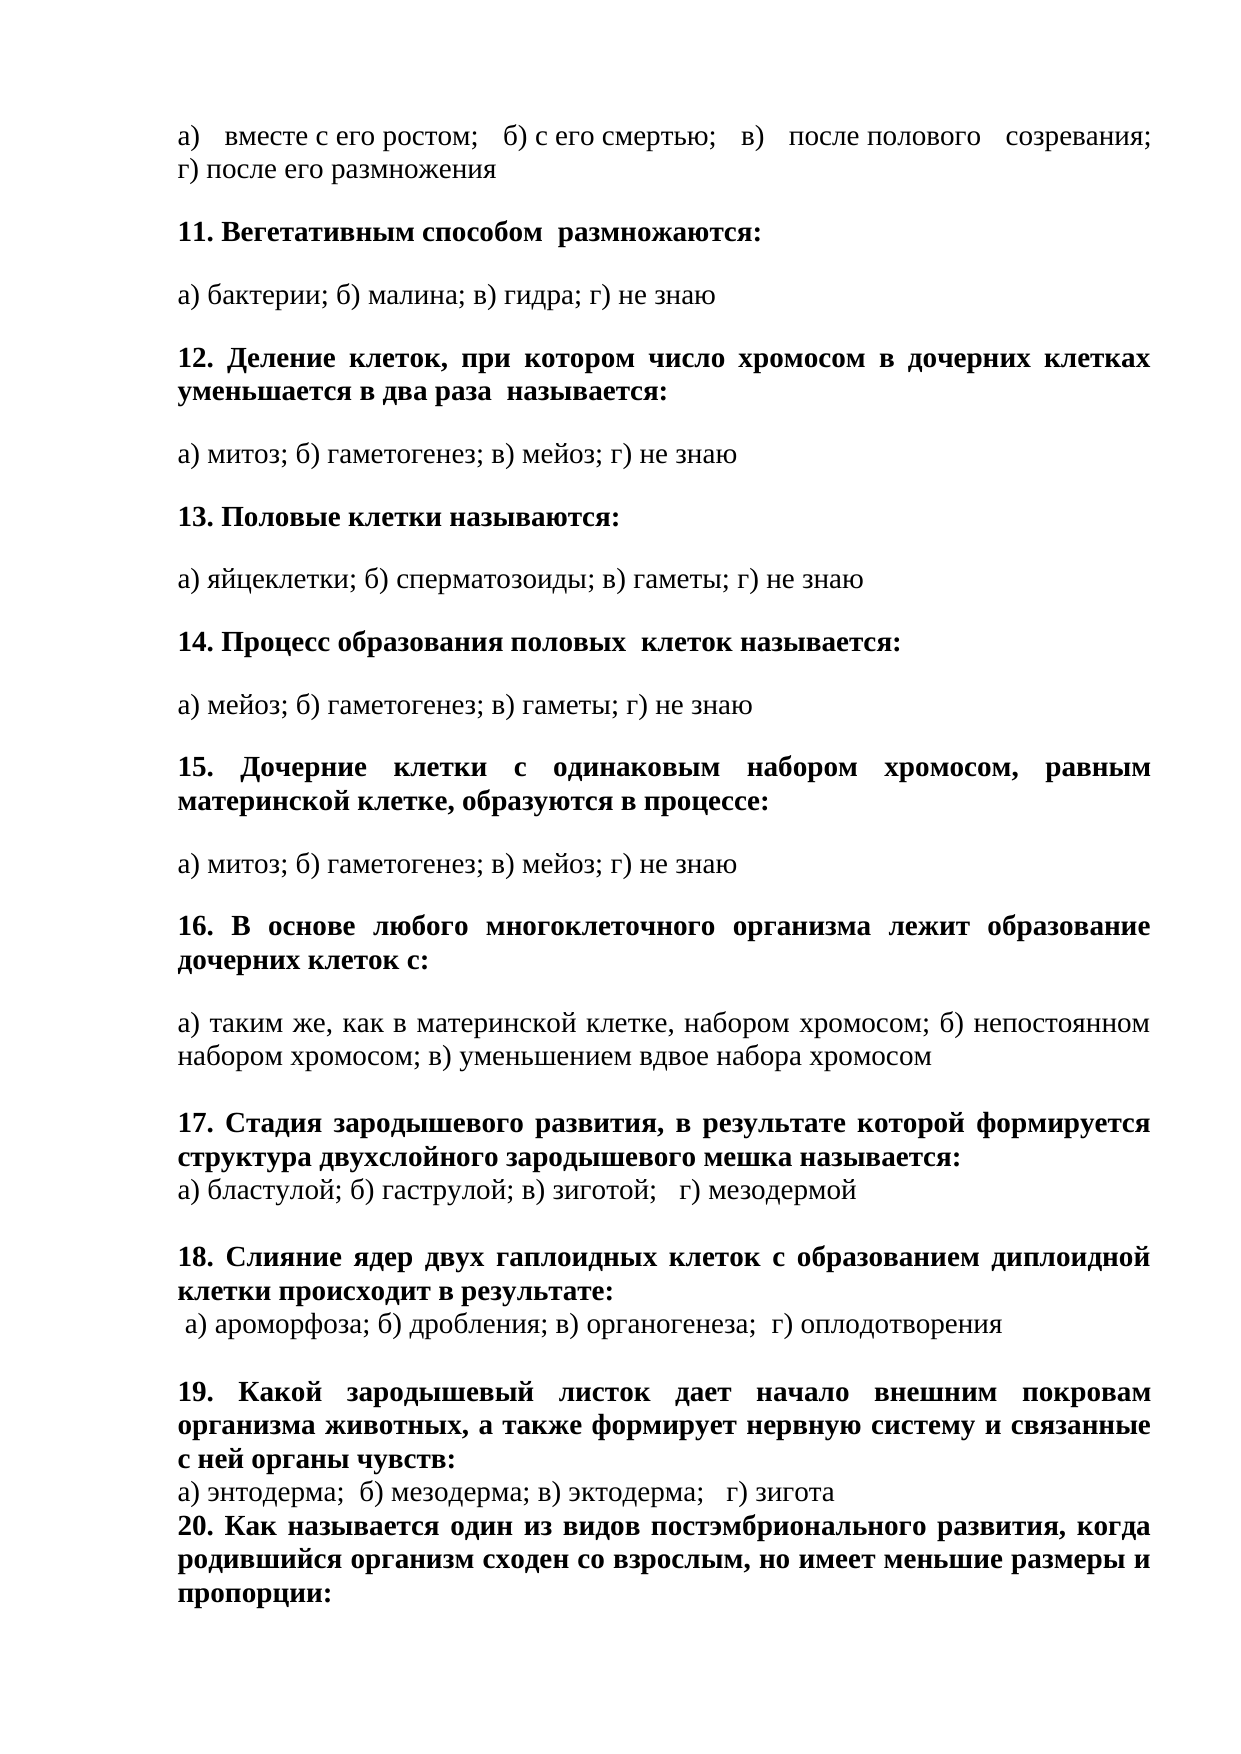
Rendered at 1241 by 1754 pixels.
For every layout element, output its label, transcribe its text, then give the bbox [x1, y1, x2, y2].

text 12. Деление клеток, при котором число хромосом в дочерних клетках уменьшается в два раза называется: [177, 340, 1152, 407]
text 17. Стадия зародышевого развития, в результате которой формируется структура двухслойного зародышевого мешка называется: [177, 1105, 1152, 1172]
text а) бластулой; б) гаструлой; в) зиготой; г) мезодермой [177, 1172, 1152, 1206]
text а) таким же, как в материнской клетке, набором хромосом; б) непостоянном набором хромосом; в) уменьшением вдвое набора хромосом [177, 1005, 1152, 1072]
text 15. Дочерние клетки с одинаковым набором хромосом, равным материнской клетке, образуются в процессе: [177, 749, 1152, 817]
text 20. Как называется один из видов постэмбрионального развития, когда родившийся организм сходен со взрослым, но имеет меньшие размеры и пропорции: [177, 1508, 1152, 1608]
text 11. Вегетативным способом размножаются: [177, 214, 1152, 248]
text а) ароморфоза; б) дробления; в) органогенеза; г) оплодотворения [177, 1307, 1152, 1340]
text а) вместе с его ростом; б) с его смертью; в) после полового созревания; г) после его размножения [177, 118, 1152, 185]
text 14. Процесс образования половых клеток называется: [177, 624, 1152, 658]
text 16. В основе любого многоклеточного организма лежит образование дочерних клеток с: [177, 908, 1152, 976]
text а) яйцеклетки; б) сперматозоиды; в) гаметы; г) не знаю [177, 561, 1152, 595]
text а) энтодерма; б) мезодерма; в) эктодерма; г) зигота [177, 1474, 1152, 1508]
text 18. Слияние ядер двух гаплоидных клеток с образованием диплоидной клетки происходит в результате: [177, 1239, 1152, 1307]
text а) митоз; б) гаметогенез; в) мейоз; г) не знаю [177, 436, 1152, 469]
text а) митоз; б) гаметогенез; в) мейоз; г) не знаю [177, 846, 1152, 879]
text а) бактерии; б) малина; в) гидра; г) не знаю [177, 277, 1152, 311]
text а) мейоз; б) гаметогенез; в) гаметы; г) не знаю [177, 687, 1152, 720]
text 19. Какой зародышевый листок дает начало внешним покровам организма животных, а также формирует нервную систему и связанные с ней органы чувств: [177, 1374, 1152, 1474]
text 13. Половые клетки называются: [177, 499, 1152, 532]
